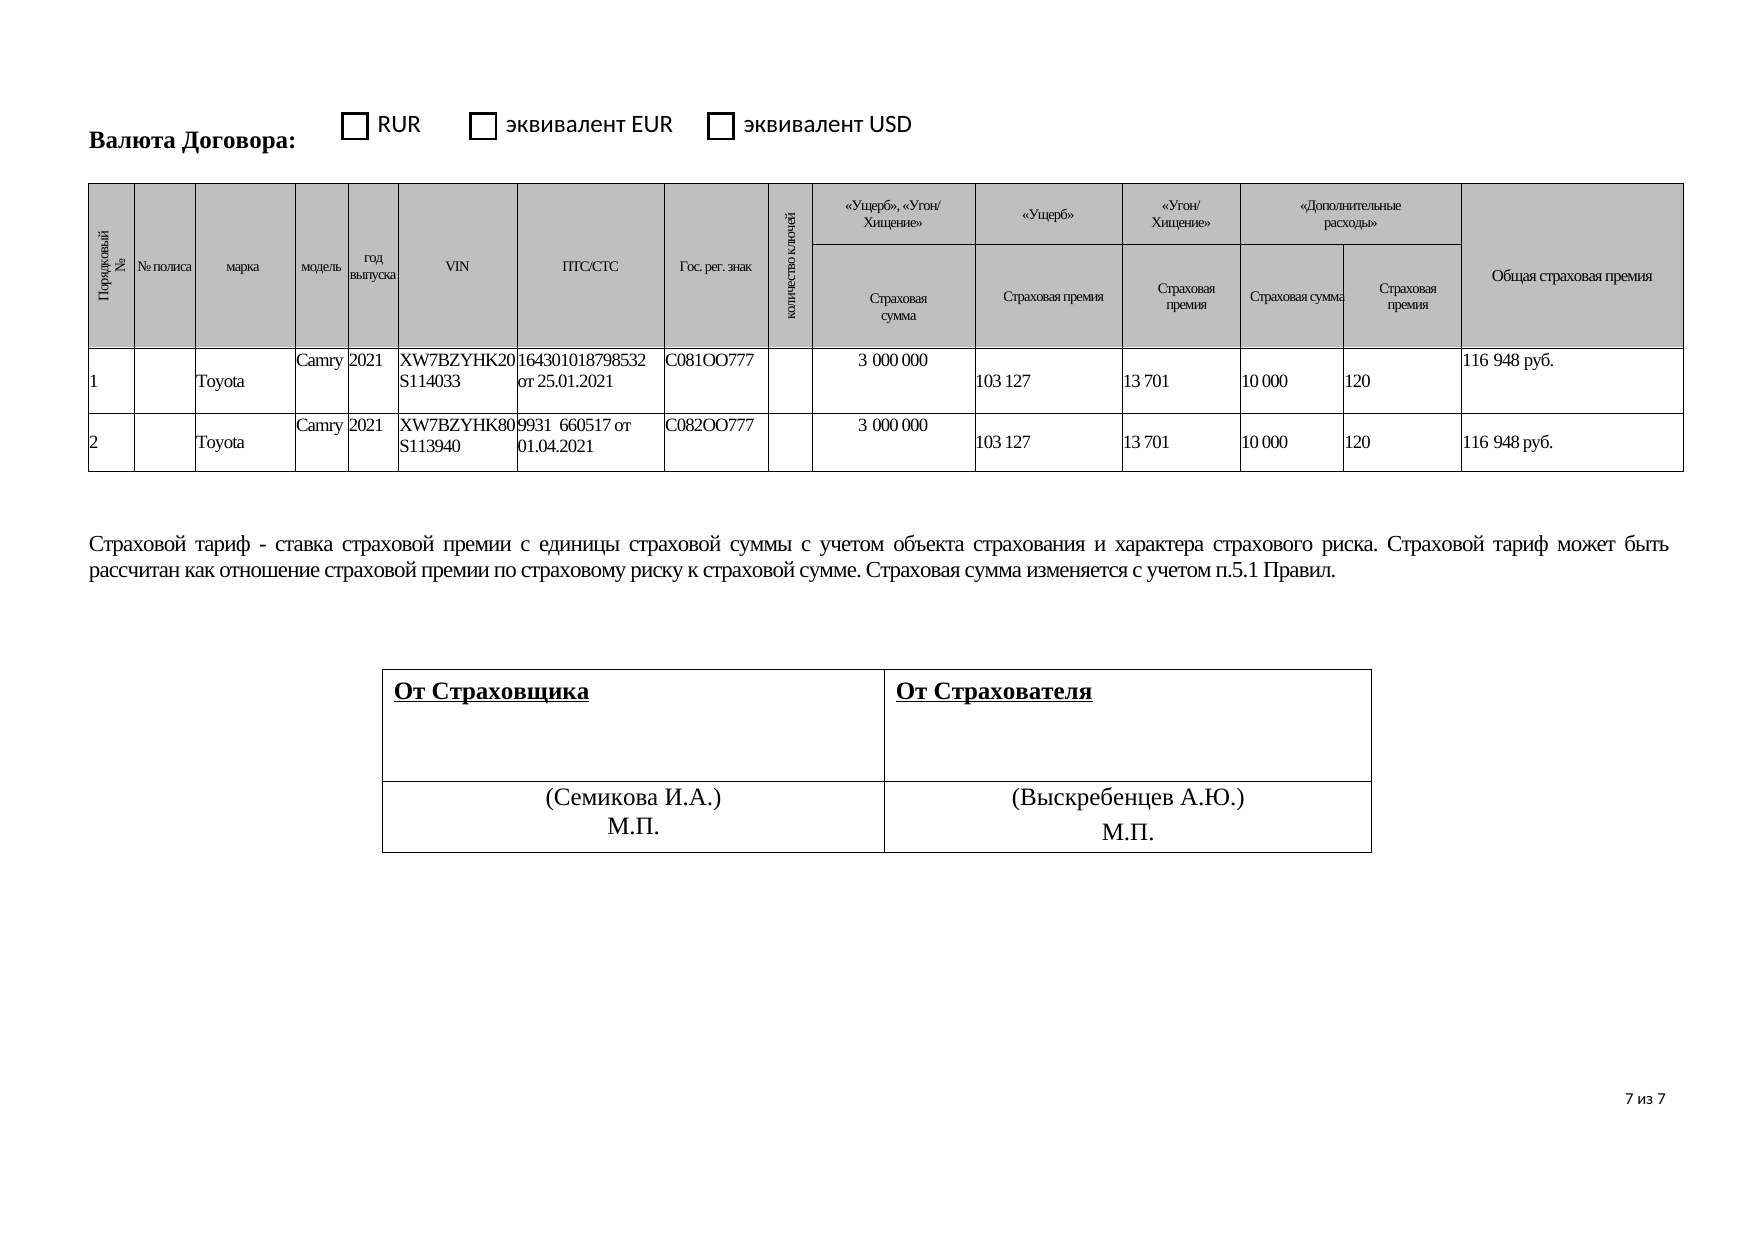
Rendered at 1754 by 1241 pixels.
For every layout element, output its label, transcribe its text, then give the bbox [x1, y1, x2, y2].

table_cell [769, 349, 812, 412]
table_cell 9931 660517 от 01.04.2021 [518, 414, 664, 471]
table_cell Страховая премия [1123, 245, 1240, 347]
table_header От Страховщика [383, 670, 884, 781]
table_header № полиса [135, 184, 195, 347]
table_cell XW7BZYHK20S114033 [399, 349, 517, 412]
table_header ПТС/СТС [518, 184, 664, 347]
table_cell Страховая сумма [813, 266, 975, 347]
table_cell Страховая премия [1344, 245, 1461, 347]
table_header «Ущерб», «Угон/ Хищение» [813, 184, 975, 244]
text Страховой тариф - ставка страховой премии с единицы страховой суммы с учетом объекта страхования и характера страхового риска. Страховой тариф может быть рассчитан как отношение страховой премии по страховому риску к страховой сумме. Страховая сумма изменяется с учетом п.5.1 Правил. [89, 529, 1670, 582]
table_cell 120 [1344, 349, 1461, 412]
text Валюта Договора: [89, 103, 1665, 154]
table_cell 1 [89, 349, 134, 412]
table_header «Дополнительные расходы» [1241, 184, 1461, 244]
table_header количество ключей [769, 184, 812, 347]
table_cell (Выскребенцев А.Ю.) М.П. [885, 782, 1371, 852]
table_cell 2021 [349, 414, 398, 471]
table_cell Страховая сумма [1241, 245, 1343, 347]
table_header год выпуска [349, 184, 398, 347]
table_cell Toyota [196, 349, 295, 412]
table_cell 3 000 000 [813, 414, 975, 471]
table_cell 164301018798532 от 25.01.2021 [518, 349, 664, 412]
table_header Общая страховая премия [1462, 184, 1683, 347]
table_cell 2021 [349, 349, 398, 412]
table_cell 13 701 [1123, 414, 1240, 471]
table_cell 2 [89, 414, 134, 471]
table_cell 116 948 руб. [1462, 349, 1683, 412]
table_cell 10 000 [1241, 349, 1343, 412]
table_header «Угон/ Хищение» [1123, 184, 1240, 244]
table_header модель [296, 184, 348, 347]
table_cell [135, 349, 195, 412]
table_cell 103 127 [976, 349, 1122, 412]
table_cell С082ОО777 [665, 414, 768, 471]
table_cell 10 000 [1241, 414, 1343, 471]
table_header Гос. рег. знак [665, 184, 768, 347]
table_header Порядковый № [89, 184, 134, 347]
table_cell Toyota [196, 414, 295, 471]
table_cell XW7BZYHK80S113940 [399, 414, 517, 471]
table_cell Camry [296, 349, 348, 412]
table_cell Camry [296, 414, 348, 471]
table_header От Страхователя [885, 670, 1371, 781]
table_cell 103 127 [976, 414, 1122, 471]
table_header VIN [399, 184, 517, 347]
table_cell [135, 414, 195, 471]
table_cell С081ОО777 [665, 349, 768, 412]
table_cell [813, 245, 975, 265]
table_cell 3 000 000 [813, 349, 975, 412]
table_header марка [196, 184, 295, 347]
table_cell Страховая премия [976, 245, 1122, 347]
table_cell (Семикова И.А.) М.П. [383, 782, 884, 852]
table_header «Ущерб» [976, 184, 1122, 244]
table_cell 116 948 руб. [1462, 414, 1683, 471]
table_cell 13 701 [1123, 349, 1240, 412]
table_cell 120 [1344, 414, 1461, 471]
table_cell [769, 414, 812, 471]
